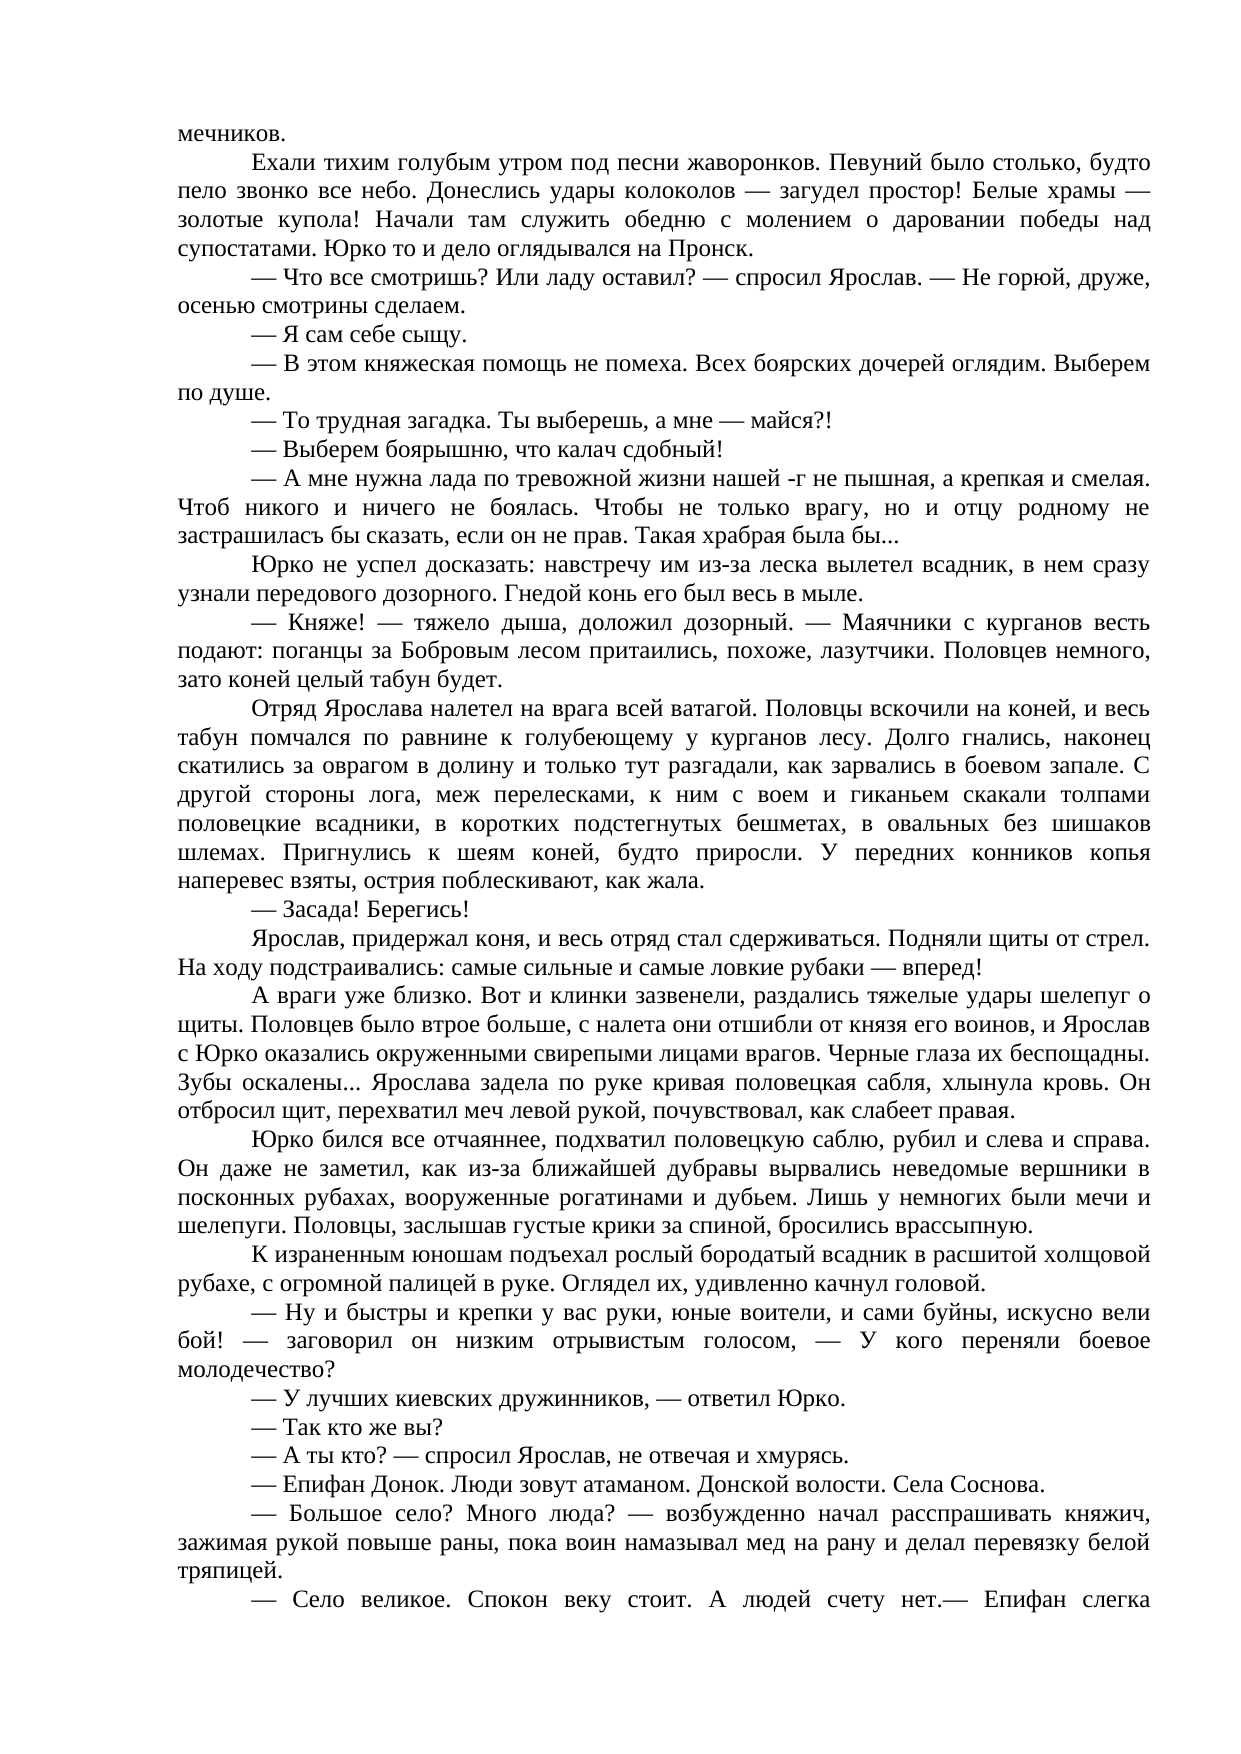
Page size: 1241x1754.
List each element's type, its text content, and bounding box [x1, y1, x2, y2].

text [177, 1584, 1152, 1613]
text А враги уже близко. Вот и клинки зазвенели, раздались тяжелые удары шелепуг о щиты. Половцев было втрое больше, с налета они отшибли от князя его воинов, и Ярослав с Юрко оказались окруженными свирепыми лицами врагов. Черные глаза их беспощадны. Зубы оскалены... Ярослава задела по руке кривая половецкая сабля, хлынула кровь. Он отбросил щит, перехватил меч левой рукой, почувствовал, как слабеет правая. [177, 981, 1152, 1124]
text — Большое село? Много люда? — возбужденно начал расспрашивать княжич, зажимая рукой повыше раны, пока воин намазывал мед на рану и делал перевязку белой тряпицей. [177, 1498, 1152, 1584]
text — Княже! — тяжело дыша, доложил дозорный. — Маячники с курганов весть подают: поганцы за Бобровым лесом притаились, похоже, лазутчики. Половцев немного, зато коней целый табун будет. [177, 607, 1152, 693]
text — Выберем боярышню, что калач сдобный! [177, 434, 1152, 463]
text — А мне нужна лада по тревожной жизни нашей -г не пышная, а крепкая и смелая. Чтоб никого и ничего не боялась. Чтобы не только врагу, но и отцу родному не застрашиласъ бы сказать, если он не прав. Такая храбрая была бы... [177, 463, 1152, 549]
text — В этом княжеская помощь не помеха. Всех боярских дочерей оглядим. Выберем по душе. [177, 348, 1152, 406]
text — То трудная загадка. Ты выберешь, а мне — майся?! [177, 406, 1152, 434]
text Юрко не успел досказать: навстречу им из-за леска вылетел всадник, в нем сразу узнали передового дозорного. Гнедой конь его был весь в мыле. [177, 549, 1152, 607]
text — А ты кто? — спросил Ярослав, не отвечая и хмурясь. [177, 1441, 1152, 1469]
text Ехали тихим голубым утром под песни жаворонков. Певуний было столько, будто пело звонко все небо. Донеслись удары колоколов — загудел простор! Белые храмы — золотые купола! Начали там служить обедню с молением о даровании победы над супостатами. Юрко то и дело оглядывался на Пронск. [177, 147, 1152, 262]
text К израненным юношам подъехал рослый бородатый всадник в расшитой холщовой рубахе, с огромной палицей в руке. Оглядел их, удивленно качнул головой. [177, 1239, 1152, 1297]
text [177, 118, 1152, 147]
text — Епифан Донок. Люди зовут атаманом. Донской волости. Села Соснова. [177, 1469, 1152, 1498]
text — Засада! Берегись! [177, 894, 1152, 923]
text Ярослав, придержал коня, и весь отряд стал сдерживаться. Подняли щиты от стрел. На ходу подстраивались: самые сильные и самые ловкие рубаки — вперед! [177, 923, 1152, 981]
text Отряд Ярослава налетел на врага всей ватагой. Половцы вскочили на коней, и весь табун помчался по равнине к голубеющему у курганов лесу. Долго гнались, наконец скатились за оврагом в долину и только тут разгадали, как зарвались в боевом запале. С другой стороны лога, меж перелесками, к ним с воем и гиканьем скакали толпами половецкие всадники, в коротких подстегнутых бешметах, в овальных без шишаков шлемах. Пригнулись к шеям коней, будто приросли. У передних конников копья наперевес взяты, острия поблескивают, как жала. [177, 693, 1152, 894]
text Юрко бился все отчаяннее, подхватил половецкую саблю, рубил и слева и справа. Он даже не заметил, как из-за ближайшей дубравы вырвались неведомые вершники в посконных рубахах, вооруженные рогатинами и дубьем. Лишь у немногих были мечи и шелепуги. Половцы, заслышав густые крики за спиной, бросились врассыпную. [177, 1124, 1152, 1239]
text — Ну и быстры и крепки у вас руки, юные воители, и сами буйны, искусно вели бой! — заговорил он низким отрывистым голосом, — У кого переняли боевое молодечество? [177, 1297, 1152, 1383]
text — Что все смотришь? Или ладу оставил? — спросил Ярослав. — Не горюй, друже, осенью смотрины сделаем. [177, 262, 1152, 319]
text — Я сам себе сыщу. [177, 319, 1152, 348]
text — У лучших киевских дружинников, — ответил Юрко. [177, 1383, 1152, 1412]
text — Так кто же вы? [177, 1412, 1152, 1441]
